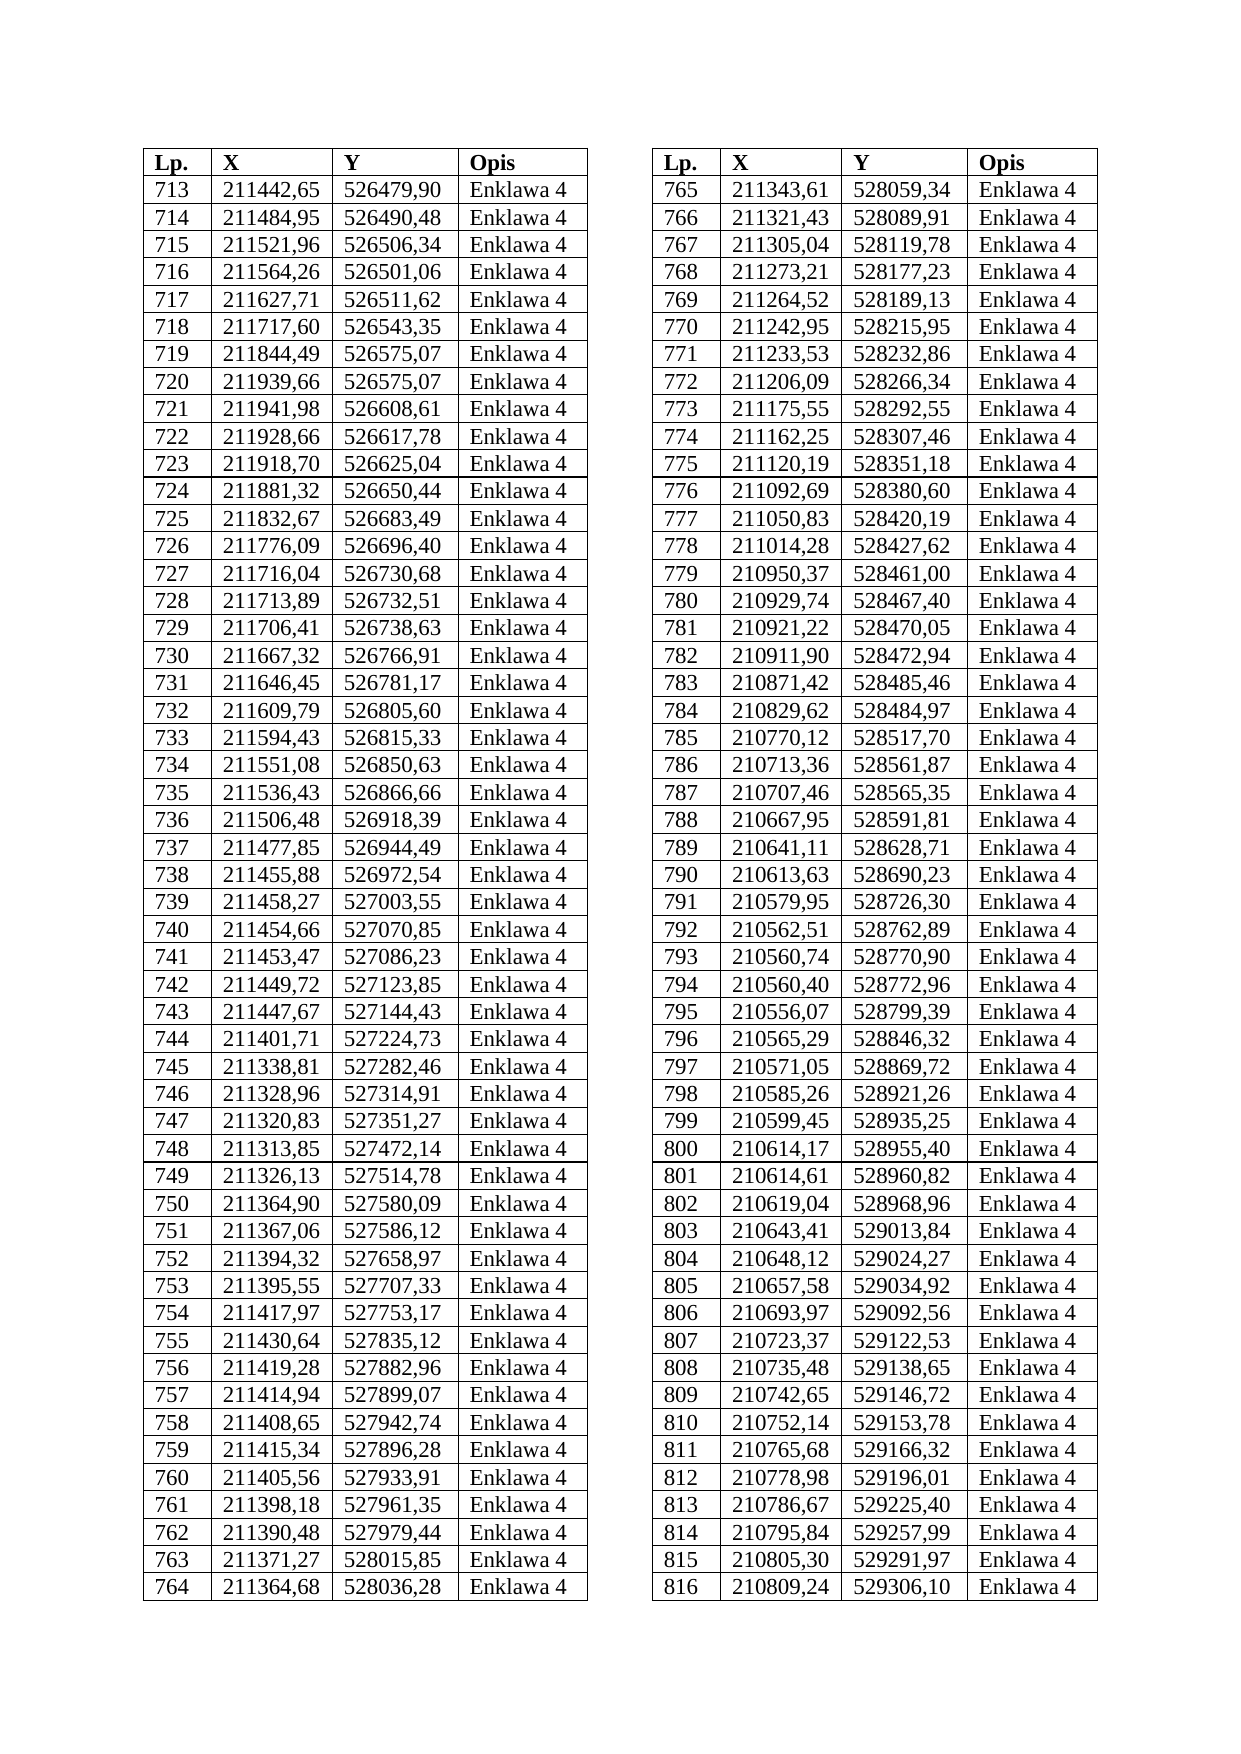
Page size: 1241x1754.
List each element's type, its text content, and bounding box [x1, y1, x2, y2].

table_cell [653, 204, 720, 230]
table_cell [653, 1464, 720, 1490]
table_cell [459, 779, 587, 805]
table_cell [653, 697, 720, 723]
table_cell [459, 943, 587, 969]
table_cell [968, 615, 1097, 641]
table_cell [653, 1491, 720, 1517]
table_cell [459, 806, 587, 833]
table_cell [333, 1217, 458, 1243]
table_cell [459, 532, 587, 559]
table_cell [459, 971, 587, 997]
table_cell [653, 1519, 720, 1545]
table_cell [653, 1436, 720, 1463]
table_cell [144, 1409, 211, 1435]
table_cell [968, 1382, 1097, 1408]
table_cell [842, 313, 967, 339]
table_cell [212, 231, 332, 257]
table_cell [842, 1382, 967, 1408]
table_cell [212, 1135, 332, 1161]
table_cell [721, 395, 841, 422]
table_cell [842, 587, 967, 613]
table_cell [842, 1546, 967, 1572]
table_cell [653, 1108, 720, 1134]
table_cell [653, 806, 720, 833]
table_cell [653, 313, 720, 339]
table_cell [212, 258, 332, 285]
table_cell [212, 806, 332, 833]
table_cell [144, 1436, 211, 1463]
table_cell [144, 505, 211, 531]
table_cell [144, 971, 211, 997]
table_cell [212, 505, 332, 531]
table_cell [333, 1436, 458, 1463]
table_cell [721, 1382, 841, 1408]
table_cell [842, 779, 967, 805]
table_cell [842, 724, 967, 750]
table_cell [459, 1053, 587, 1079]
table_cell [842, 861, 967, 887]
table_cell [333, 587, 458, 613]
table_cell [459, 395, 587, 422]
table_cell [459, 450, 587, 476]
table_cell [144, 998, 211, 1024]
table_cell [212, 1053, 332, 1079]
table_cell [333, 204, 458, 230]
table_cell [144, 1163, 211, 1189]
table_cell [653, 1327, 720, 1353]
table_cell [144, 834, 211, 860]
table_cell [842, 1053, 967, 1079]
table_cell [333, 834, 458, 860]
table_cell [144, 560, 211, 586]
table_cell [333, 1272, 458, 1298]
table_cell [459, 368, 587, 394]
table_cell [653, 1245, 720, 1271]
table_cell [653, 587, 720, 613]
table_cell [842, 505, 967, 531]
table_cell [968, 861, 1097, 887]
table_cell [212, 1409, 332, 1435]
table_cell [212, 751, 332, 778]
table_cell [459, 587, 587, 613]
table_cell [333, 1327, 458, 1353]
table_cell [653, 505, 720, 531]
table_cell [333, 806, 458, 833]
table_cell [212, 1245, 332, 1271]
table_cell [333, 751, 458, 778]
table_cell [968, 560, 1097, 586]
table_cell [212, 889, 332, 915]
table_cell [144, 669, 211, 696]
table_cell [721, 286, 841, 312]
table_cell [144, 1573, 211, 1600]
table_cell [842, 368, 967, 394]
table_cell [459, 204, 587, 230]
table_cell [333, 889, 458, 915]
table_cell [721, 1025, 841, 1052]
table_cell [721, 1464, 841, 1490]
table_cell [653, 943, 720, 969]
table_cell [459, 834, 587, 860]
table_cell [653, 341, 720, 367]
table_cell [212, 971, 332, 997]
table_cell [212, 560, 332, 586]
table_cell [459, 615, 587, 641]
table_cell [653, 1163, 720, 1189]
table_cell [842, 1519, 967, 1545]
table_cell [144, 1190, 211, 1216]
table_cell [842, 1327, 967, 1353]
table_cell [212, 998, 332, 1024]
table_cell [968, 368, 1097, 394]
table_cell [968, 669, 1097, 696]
table_header X [721, 149, 841, 175]
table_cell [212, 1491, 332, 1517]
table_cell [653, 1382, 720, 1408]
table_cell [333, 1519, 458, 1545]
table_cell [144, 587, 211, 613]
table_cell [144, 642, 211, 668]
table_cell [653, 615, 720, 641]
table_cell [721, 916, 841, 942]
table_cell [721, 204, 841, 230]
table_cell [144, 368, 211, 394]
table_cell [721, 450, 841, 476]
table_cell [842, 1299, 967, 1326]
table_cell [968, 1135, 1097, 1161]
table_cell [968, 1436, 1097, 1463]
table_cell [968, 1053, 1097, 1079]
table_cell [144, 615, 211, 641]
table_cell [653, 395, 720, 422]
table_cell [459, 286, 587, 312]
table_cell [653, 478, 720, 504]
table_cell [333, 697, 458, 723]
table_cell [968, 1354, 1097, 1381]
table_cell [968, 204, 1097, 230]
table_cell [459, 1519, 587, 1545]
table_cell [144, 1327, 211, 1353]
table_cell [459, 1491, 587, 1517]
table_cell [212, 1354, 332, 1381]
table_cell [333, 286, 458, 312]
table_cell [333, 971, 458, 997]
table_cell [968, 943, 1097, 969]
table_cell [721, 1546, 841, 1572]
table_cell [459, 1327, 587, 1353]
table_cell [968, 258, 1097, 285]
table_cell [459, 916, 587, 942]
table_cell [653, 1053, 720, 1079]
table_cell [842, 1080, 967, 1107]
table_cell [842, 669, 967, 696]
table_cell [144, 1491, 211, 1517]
table_header Lp. [144, 149, 211, 175]
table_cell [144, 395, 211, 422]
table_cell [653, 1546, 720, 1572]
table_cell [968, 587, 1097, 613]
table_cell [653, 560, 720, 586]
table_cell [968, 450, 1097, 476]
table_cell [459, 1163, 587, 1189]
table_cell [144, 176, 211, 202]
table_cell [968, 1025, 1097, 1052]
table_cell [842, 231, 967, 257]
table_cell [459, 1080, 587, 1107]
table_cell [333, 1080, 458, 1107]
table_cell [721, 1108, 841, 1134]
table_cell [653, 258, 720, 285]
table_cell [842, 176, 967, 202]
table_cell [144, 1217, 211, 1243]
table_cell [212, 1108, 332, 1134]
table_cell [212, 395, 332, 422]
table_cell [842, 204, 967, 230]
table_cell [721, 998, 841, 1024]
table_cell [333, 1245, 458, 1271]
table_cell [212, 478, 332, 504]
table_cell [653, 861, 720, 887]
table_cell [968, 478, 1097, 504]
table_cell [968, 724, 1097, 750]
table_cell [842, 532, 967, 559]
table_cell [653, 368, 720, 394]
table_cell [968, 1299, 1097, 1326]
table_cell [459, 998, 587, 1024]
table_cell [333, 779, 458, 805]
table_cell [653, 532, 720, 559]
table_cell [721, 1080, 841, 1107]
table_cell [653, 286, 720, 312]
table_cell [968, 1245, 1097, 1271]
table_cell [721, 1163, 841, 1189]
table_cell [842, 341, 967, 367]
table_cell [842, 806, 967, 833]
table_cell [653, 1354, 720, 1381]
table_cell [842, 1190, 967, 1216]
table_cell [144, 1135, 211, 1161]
table_header Opis [459, 149, 587, 175]
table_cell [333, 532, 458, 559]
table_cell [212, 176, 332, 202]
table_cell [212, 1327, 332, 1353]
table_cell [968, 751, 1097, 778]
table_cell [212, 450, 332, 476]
table_header Y [333, 149, 458, 175]
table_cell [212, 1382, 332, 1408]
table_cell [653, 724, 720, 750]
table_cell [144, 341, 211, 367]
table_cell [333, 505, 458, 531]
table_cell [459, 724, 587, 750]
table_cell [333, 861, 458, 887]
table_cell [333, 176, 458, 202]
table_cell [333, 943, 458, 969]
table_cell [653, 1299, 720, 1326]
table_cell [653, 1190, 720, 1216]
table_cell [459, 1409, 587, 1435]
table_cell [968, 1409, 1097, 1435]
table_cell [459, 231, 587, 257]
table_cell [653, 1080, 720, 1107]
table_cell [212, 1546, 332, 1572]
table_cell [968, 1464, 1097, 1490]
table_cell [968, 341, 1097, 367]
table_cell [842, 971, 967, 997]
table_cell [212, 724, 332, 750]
table_header Opis [968, 149, 1097, 175]
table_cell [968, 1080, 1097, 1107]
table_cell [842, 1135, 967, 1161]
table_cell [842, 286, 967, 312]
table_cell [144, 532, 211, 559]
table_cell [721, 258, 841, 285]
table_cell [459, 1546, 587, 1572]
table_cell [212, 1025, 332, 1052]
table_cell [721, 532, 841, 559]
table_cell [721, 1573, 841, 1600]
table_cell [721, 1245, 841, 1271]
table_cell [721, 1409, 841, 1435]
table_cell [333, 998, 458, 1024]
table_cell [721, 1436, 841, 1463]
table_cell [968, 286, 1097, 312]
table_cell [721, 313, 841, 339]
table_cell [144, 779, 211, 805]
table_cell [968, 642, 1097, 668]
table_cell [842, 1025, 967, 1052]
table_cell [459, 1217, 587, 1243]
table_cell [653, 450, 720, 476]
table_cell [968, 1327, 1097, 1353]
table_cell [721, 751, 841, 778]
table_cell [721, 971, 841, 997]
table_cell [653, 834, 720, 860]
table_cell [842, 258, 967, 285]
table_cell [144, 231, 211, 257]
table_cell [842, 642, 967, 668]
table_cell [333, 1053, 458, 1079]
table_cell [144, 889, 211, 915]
table_header Lp. [653, 149, 720, 175]
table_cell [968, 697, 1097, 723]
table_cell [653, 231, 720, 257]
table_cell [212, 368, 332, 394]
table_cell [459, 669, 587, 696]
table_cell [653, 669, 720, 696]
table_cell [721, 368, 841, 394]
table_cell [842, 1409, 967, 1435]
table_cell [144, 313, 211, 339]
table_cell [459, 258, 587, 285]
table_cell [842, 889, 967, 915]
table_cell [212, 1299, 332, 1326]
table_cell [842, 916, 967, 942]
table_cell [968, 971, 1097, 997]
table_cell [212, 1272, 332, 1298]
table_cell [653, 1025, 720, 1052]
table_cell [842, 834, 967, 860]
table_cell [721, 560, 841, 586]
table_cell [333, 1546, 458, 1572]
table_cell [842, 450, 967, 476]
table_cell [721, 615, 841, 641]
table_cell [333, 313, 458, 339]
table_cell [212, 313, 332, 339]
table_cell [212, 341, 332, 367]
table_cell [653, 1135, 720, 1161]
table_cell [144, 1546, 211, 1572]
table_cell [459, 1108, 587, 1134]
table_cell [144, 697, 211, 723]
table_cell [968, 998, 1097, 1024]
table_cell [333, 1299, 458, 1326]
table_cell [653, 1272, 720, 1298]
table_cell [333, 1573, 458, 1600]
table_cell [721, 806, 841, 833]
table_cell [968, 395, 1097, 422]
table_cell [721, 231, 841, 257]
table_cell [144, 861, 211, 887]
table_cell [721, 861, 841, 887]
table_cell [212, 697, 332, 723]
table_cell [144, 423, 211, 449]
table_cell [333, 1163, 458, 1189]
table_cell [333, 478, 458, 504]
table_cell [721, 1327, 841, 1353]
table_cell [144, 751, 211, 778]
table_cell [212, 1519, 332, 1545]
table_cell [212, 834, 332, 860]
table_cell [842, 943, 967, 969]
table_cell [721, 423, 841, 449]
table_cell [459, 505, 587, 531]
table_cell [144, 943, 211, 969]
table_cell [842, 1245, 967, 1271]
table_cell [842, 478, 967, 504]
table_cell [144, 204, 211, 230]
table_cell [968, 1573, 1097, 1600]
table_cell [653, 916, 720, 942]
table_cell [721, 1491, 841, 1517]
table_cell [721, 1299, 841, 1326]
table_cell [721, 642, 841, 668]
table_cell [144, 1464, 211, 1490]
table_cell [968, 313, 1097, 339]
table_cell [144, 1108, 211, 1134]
table_header X [212, 149, 332, 175]
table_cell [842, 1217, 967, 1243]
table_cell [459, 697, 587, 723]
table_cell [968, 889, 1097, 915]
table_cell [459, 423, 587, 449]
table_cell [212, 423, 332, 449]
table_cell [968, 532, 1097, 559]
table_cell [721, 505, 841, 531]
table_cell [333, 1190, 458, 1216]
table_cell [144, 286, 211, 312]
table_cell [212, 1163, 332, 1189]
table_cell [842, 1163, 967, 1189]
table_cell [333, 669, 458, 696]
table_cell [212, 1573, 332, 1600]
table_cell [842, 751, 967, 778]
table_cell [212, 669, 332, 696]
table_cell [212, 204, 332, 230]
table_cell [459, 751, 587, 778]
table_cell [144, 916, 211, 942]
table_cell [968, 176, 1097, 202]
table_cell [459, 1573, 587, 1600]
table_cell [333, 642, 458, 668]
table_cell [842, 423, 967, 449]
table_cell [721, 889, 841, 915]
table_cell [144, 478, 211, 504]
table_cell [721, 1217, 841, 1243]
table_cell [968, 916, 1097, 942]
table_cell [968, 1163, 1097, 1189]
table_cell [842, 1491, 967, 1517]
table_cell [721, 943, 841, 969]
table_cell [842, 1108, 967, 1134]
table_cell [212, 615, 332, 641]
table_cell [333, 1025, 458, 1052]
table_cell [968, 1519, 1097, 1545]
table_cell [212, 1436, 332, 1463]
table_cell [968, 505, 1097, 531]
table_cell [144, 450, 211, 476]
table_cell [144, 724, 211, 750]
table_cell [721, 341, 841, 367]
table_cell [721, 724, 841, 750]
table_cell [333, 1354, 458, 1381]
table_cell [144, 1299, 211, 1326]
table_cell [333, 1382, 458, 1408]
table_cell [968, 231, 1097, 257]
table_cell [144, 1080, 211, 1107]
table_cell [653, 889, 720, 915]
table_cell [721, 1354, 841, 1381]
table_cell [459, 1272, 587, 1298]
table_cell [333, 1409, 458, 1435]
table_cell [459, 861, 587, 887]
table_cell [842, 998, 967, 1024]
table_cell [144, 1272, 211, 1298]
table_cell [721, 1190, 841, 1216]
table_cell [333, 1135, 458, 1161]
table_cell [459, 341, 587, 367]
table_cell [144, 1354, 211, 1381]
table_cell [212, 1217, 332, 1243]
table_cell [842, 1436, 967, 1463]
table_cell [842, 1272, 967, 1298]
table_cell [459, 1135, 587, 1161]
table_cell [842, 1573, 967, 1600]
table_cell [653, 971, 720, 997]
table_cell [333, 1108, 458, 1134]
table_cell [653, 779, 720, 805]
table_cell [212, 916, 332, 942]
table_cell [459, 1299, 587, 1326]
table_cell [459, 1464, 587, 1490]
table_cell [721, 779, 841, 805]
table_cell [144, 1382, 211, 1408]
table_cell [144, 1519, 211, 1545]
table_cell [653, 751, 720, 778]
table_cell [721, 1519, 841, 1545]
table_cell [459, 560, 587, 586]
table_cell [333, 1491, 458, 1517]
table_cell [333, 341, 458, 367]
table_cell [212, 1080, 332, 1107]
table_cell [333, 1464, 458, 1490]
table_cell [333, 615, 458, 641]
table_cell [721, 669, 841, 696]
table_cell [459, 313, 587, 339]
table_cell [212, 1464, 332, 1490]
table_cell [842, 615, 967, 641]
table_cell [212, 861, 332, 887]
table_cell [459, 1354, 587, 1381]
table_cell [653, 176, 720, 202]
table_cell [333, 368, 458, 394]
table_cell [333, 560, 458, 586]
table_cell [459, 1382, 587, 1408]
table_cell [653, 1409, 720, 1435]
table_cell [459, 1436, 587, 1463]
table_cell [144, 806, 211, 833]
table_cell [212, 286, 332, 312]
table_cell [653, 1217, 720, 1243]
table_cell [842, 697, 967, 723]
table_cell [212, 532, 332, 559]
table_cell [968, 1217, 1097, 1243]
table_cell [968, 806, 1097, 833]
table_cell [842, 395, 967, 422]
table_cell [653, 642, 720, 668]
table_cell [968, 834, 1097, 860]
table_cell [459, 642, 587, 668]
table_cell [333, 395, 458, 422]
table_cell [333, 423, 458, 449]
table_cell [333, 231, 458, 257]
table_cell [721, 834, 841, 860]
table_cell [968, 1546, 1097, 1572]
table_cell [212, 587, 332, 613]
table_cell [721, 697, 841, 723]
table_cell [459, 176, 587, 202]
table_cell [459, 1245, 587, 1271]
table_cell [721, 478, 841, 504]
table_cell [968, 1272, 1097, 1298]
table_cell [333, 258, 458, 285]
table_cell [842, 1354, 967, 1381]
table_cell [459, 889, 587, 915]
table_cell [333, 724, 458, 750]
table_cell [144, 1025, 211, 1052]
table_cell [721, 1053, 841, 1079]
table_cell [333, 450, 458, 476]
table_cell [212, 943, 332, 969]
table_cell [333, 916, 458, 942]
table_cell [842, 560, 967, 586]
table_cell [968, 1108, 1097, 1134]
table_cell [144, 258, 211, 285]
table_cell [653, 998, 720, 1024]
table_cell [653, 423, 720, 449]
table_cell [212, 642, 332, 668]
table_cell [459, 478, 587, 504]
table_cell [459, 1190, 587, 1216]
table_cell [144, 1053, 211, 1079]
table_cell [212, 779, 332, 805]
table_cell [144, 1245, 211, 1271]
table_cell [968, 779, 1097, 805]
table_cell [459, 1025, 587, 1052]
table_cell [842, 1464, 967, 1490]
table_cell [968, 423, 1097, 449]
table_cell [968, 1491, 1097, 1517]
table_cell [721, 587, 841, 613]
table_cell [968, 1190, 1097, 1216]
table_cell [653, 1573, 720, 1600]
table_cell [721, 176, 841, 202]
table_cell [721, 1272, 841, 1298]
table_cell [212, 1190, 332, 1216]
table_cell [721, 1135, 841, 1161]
table_header Y [842, 149, 967, 175]
